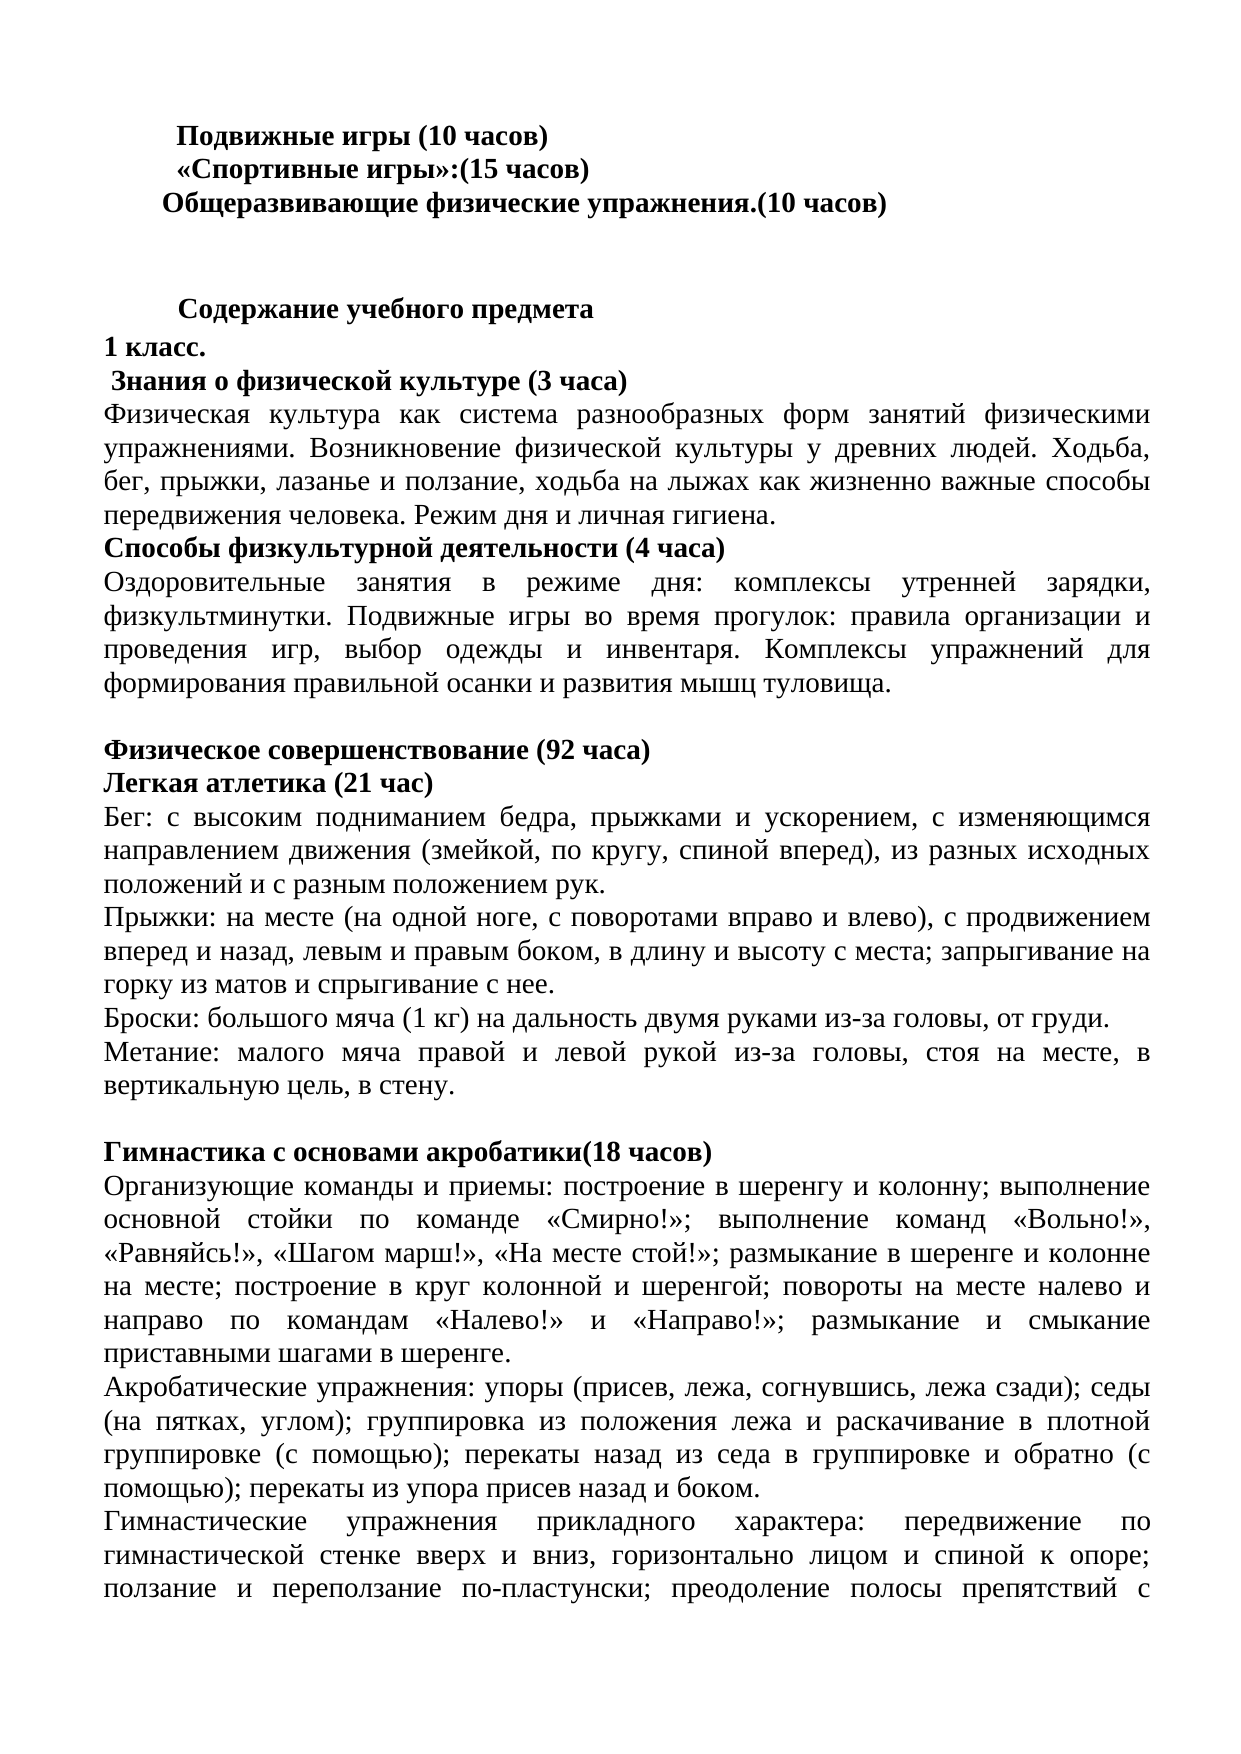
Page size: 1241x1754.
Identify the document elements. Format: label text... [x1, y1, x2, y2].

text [103, 1503, 1152, 1604]
text Физическая культура как система разнообразных форм занятий физическими упражнениями. Возникновение физической культуры у древних людей. Ходьба, бег, прыжки, лазанье и ползание, ходьба на лыжах как жизненно важные способы передвижения человека. Режим дня и личная гигиена. [103, 396, 1152, 531]
text Бег: с высоким подниманием бедра, прыжками и ускорением, с изменяющимся направлением движения (змейкой, по кругу, спиной вперед), из разных исходных положений и с разным положением рук. [103, 799, 1152, 899]
text Прыжки: на месте (на одной ноге, с поворотами вправо и влево), с продвижением вперед и назад, левым и правым боком, в длину и высоту с места; запрыгивание на горку из матов и спрыгивание с нее. [103, 899, 1152, 1000]
text 1 класс. [103, 329, 1152, 363]
text Броски: большого мяча (1 кг) на дальность двумя руками из-за головы, от груди. [103, 1000, 1152, 1034]
text Общеразвивающие физические упражнения.(10 часов) [103, 185, 1152, 219]
text Оздоровительные занятия в режиме дня: комплексы утренней зарядки, физкультминутки. Подвижные игры во время прогулок: правила организации и проведения игр, выбор одежды и инвентаря. Комплексы упражнений для формирования правильной осанки и развития мышц туловища. [103, 564, 1152, 698]
text «Спортивные игры»:(15 часов) [103, 152, 1152, 185]
text Акробатические упражнения: упоры (присев, лежа, согнувшись, лежа сзади); седы (на пятках, углом); группировка из положения лежа и раскачивание в плотной группировке (с помощью); перекаты назад из седа в группировке и обратно (с помощью); перекаты из упора присев назад и боком. [103, 1369, 1152, 1503]
text Метание: малого мяча правой и левой рукой из-за головы, стоя на месте, в вертикальную цель, в стену. [103, 1034, 1152, 1101]
text Знания о физической культуре (3 часа) [103, 363, 1152, 396]
text Способы физкультурной деятельности (4 часа) [103, 531, 1152, 564]
text Cодержание учебного предмета [177, 291, 1240, 324]
text Подвижные игры (10 часов) [103, 118, 1152, 152]
text Физическое совершенствование (92 часа) [103, 732, 1152, 765]
text Организующие команды и приемы: построение в шеренгу и колонну; выполнение основной стойки по команде «Смирно!»; выполнение команд «Вольно!», «Равняйсь!», «Шагом марш!», «На месте стой!»; размыкание в шеренге и колонне на месте; построение в круг колонной и шеренгой; повороты на месте налево и направо по командам «Налево!» и «Направо!»; размыкание и смыкание приставными шагами в шеренге. [103, 1168, 1152, 1369]
text Гимнастика с основами акробатики(18 часов) [103, 1134, 1152, 1168]
text Легкая атлетика (21 час) [103, 765, 1152, 799]
